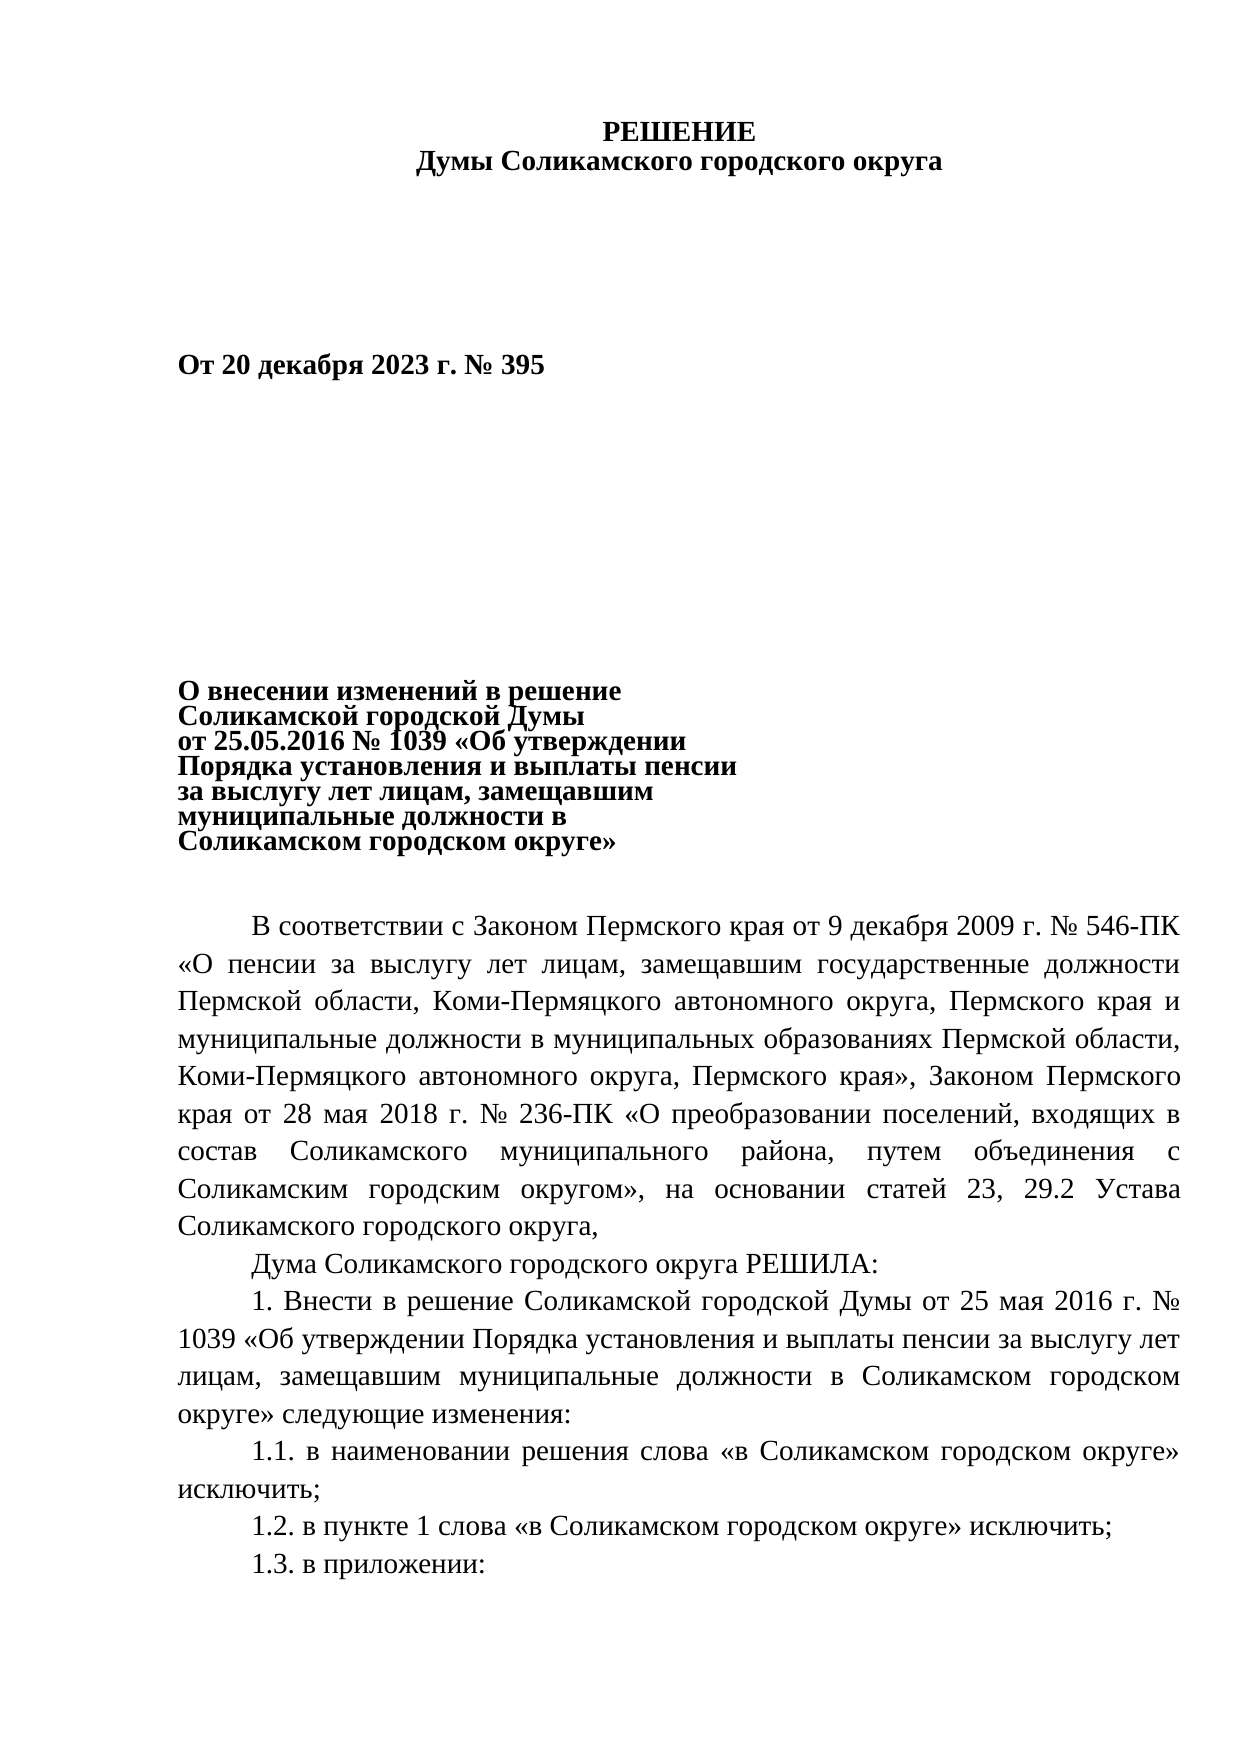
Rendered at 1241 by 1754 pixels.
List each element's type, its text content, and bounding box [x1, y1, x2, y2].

text О внесении изменений в решение [177, 681, 1181, 706]
text 1.2. в пункте 1 слова «в Соликамском городском округе» исключить; [177, 1506, 1181, 1543]
text 1.3. в приложении: [177, 1543, 1181, 1581]
text Соликамском городском округе» [177, 831, 1181, 856]
text РЕШЕНИЕ [177, 118, 1181, 147]
text От 20 декабря . № 395 [177, 351, 1181, 381]
text В соответствии с Законом Пермского края от 9 декабря 2009 г. № 546-ПК «О пенсии за выслугу лет лицам, замещавшим государственные должности Пермской области, Коми-Пермяцкого автономного округа, Пермского края и муниципальные должности в муниципальных образованиях Пермской области, Коми-Пермяцкого автономного округа, Пермского края», Законом Пермского края от 28 мая 2018 г. № 236-ПК «О преобразовании поселений, входящих в состав Соликамского муниципального района, путем объединения с Соликамским городским округом», на основании статей 23, 29.2 Устава Соликамского городского округа, [177, 906, 1181, 1243]
text от 25.05.2016 № 1039 «Об утверждении [177, 731, 1181, 756]
text 1.1. в наименовании решения слова «в Соликамском городском округе» исключить; [177, 1431, 1181, 1506]
text за выслугу лет лицам, замещавшим [177, 781, 1181, 806]
text муниципальные должности в [177, 806, 1181, 831]
text Соликамской городской Думы [177, 706, 514, 731]
text Дума Соликамского городского округа РЕШИЛА: [177, 1243, 1181, 1281]
text Думы Соликамского городского округа [177, 147, 1181, 176]
text Соликамской городской Думы [524, 706, 1181, 731]
text Порядка установления и выплаты пенсии [177, 756, 1181, 781]
text 1. Внести в решение Соликамской городской Думы от 25 мая 2016 г. № 1039 «Об утверждении Порядка установления и выплаты пенсии за выслугу лет лицам, замещавшим муниципальные должности в Соликамском городском округе» следующие изменения: [177, 1281, 1181, 1431]
